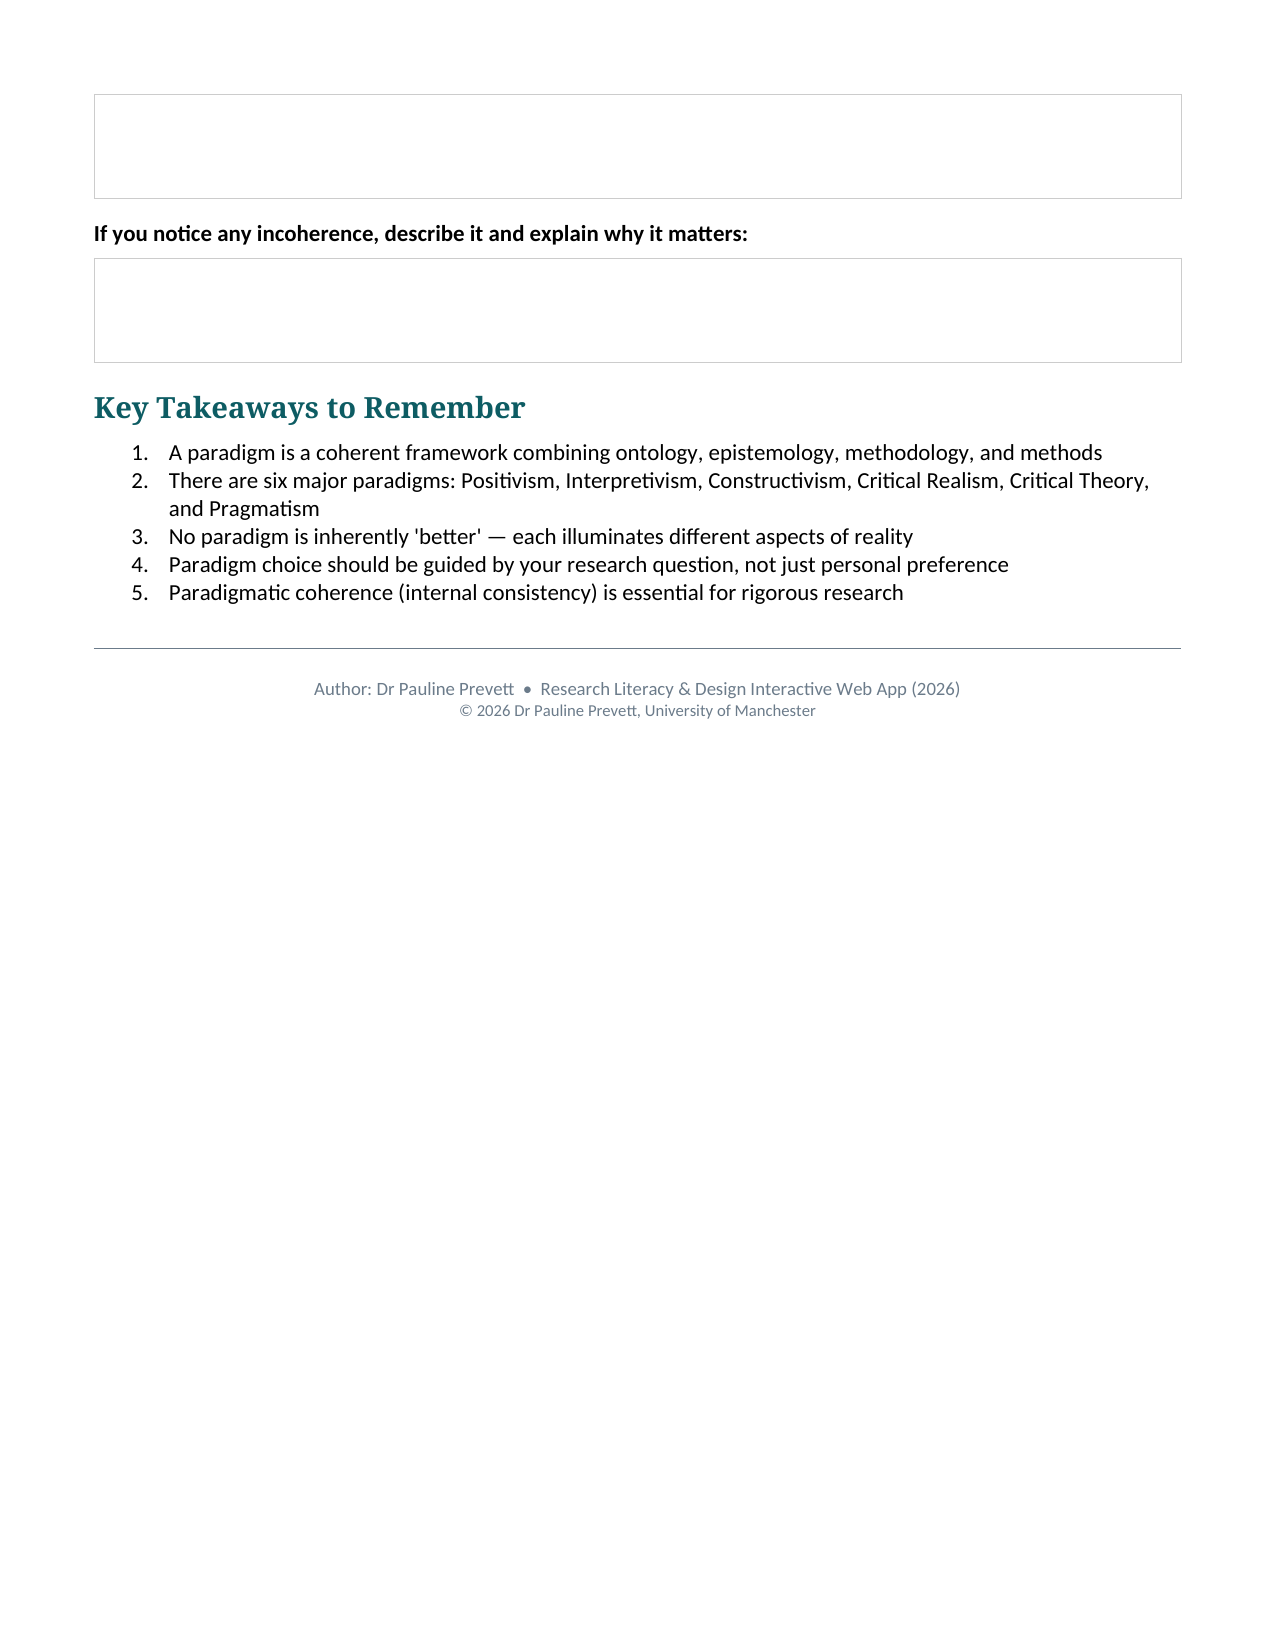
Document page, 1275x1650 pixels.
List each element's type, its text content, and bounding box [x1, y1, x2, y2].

text © 2026 Dr Pauline Prevett, University of Manchester [94, 700, 1181, 721]
list There are six major paradigms: Positivism, Interpretivism, Constructivism, Critical Realism, Critical Theory, and Pragmatism [131, 466, 1181, 522]
list Paradigm choice should be guided by your research question, not just personal preference [131, 550, 1181, 578]
list A paradigm is a coherent framework combining ontology, epistemology, methodology, and methods [131, 438, 1181, 466]
table_header [95, 259, 1181, 362]
table_header [95, 95, 1181, 198]
text Author: Dr Pauline Prevett • Research Literacy & Design Interactive Web App (2026) [94, 677, 1181, 700]
text If you notice any incoherence, describe it and explain why it matters: [94, 219, 1181, 247]
list Paradigmatic coherence (internal consistency) is essential for rigorous research [131, 578, 1181, 606]
list No paradigm is inherently 'better' — each illuminates different aspects of reality [131, 522, 1181, 550]
subtitle Key Takeaways to Remember [94, 388, 1181, 427]
